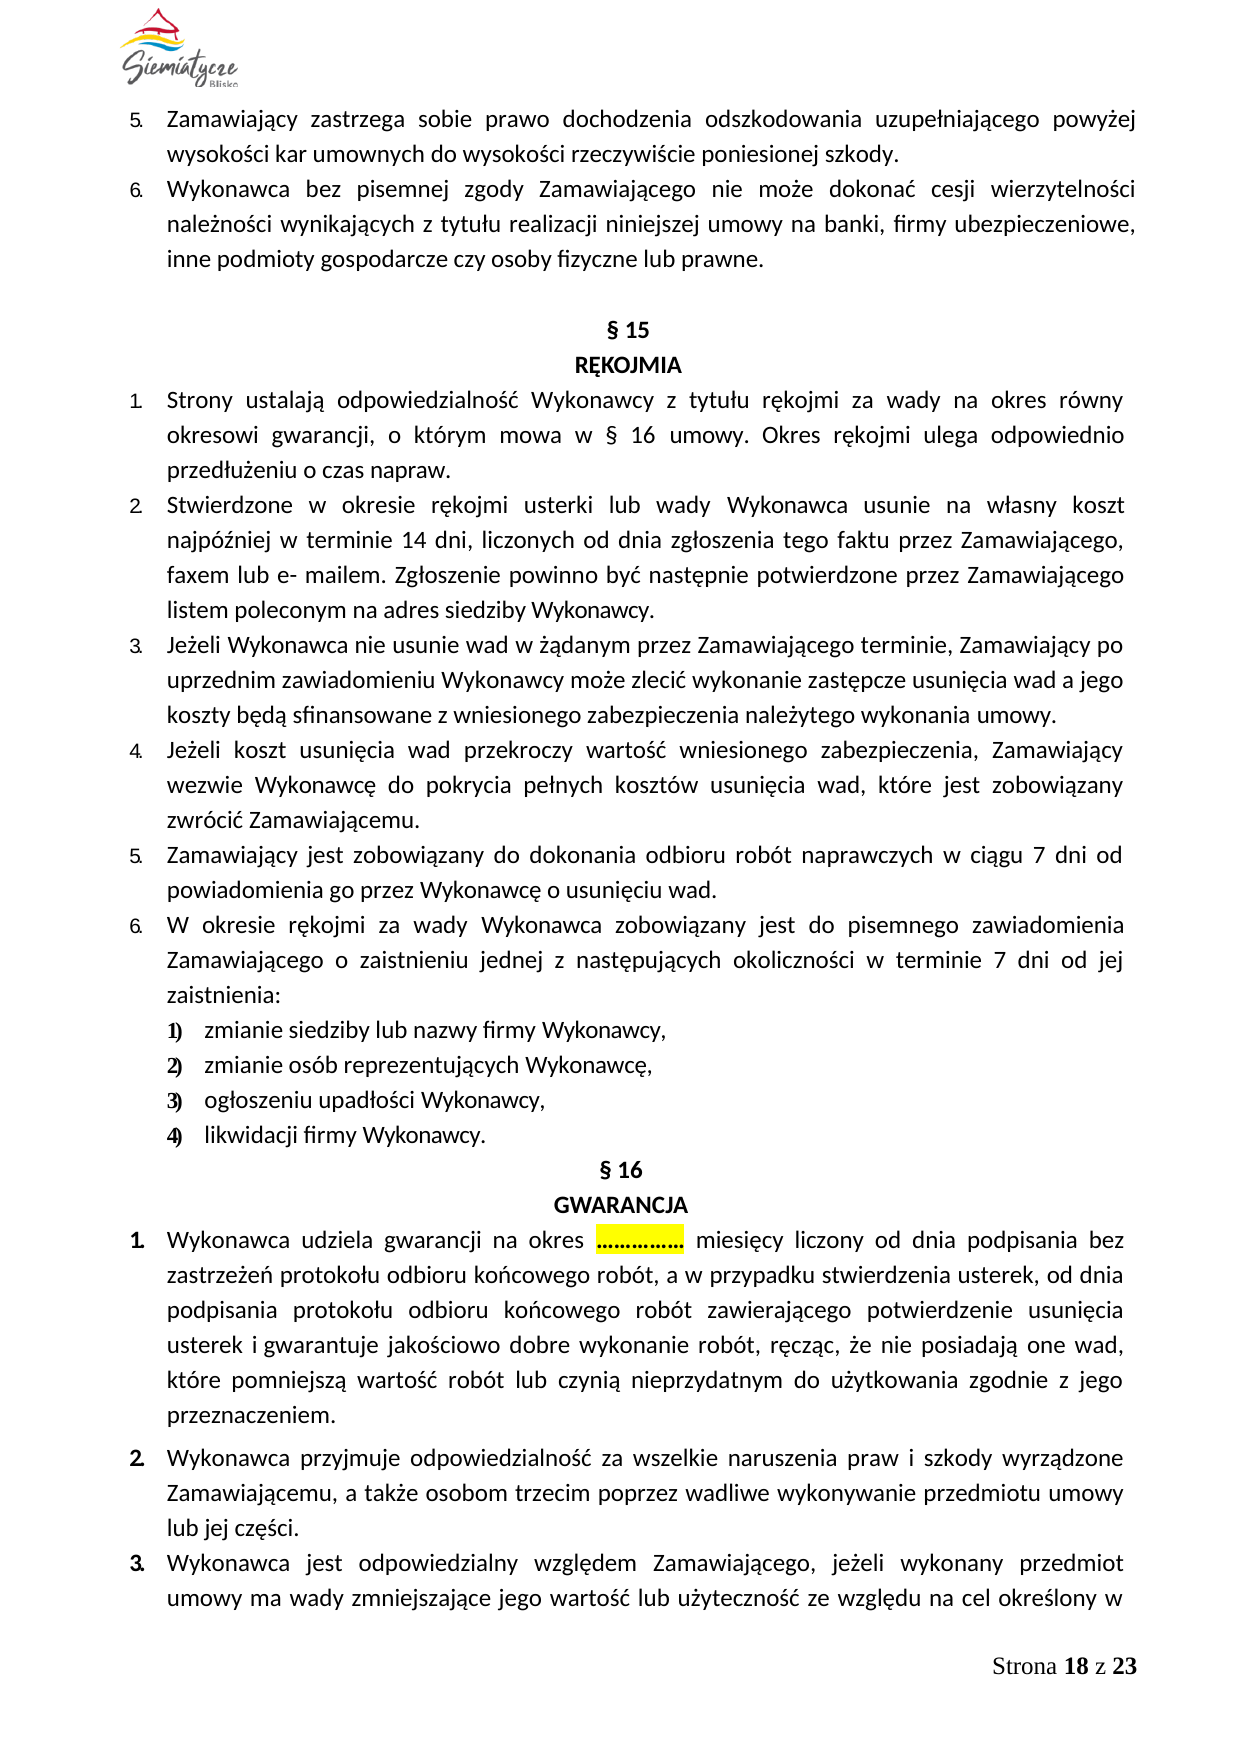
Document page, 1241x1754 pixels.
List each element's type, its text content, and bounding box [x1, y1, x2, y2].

list zmianie osób reprezentujących Wykonawcę, [167, 1049, 1137, 1079]
list Jeżeli Wykonawca nie usunie wad w żądanym przez Zamawiającego terminie, Zamawiający po uprzednim zawiadomieniu Wykonawcy może zlecić wykonanie zastępcze usunięcia wad a jego koszty będą sfinansowane z wniesionego zabezpieczenia należytego wykonania umowy. [129, 629, 1125, 729]
list Jeżeli koszt usunięcia wad przekroczy wartość wniesionego zabezpieczenia, Zamawiający wezwie Wykonawcę do pokrycia pełnych kosztów usunięcia wad, które jest zobowiązany zwrócić Zamawiającemu. [129, 734, 1125, 834]
list Zamawiający zastrzega sobie prawo dochodzenia odszkodowania uzupełniającego powyżej wysokości kar umownych do wysokości rzeczywiście poniesionej szkody. [129, 103, 1137, 169]
list zmianie siedziby lub nazwy firmy Wykonawcy, [167, 1014, 1137, 1044]
picture [118, 7, 238, 86]
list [129, 1547, 1125, 1613]
list Stwierdzone w okresie rękojmi usterki lub wady Wykonawca usunie na własny koszt najpóźniej w terminie 14 dni, liczonych od dnia zgłoszenia tego faktu przez Zamawiającego, faxem lub e- mailem. Zgłoszenie powinno być następnie potwierdzone przez Zamawiającego listem poleconym na adres siedziby Wykonawcy. [129, 489, 1125, 624]
list W okresie rękojmi za wady Wykonawca zobowiązany jest do pisemnego zawiadomienia Zamawiającego o zaistnieniu jednej z następujących okoliczności w terminie 7 dni od jej zaistnienia: [129, 909, 1125, 1009]
list Zamawiający jest zobowiązany do dokonania odbioru robót naprawczych w ciągu 7 dni od powiadomienia go przez Wykonawcę o usunięciu wad. [129, 839, 1124, 904]
list ogłoszeniu upadłości Wykonawcy, [167, 1084, 1137, 1114]
subtitle § 15 [119, 314, 1138, 344]
list Strony ustalają odpowiedzialność Wykonawcy z tytułu rękojmi za wady na okres równy okresowi gwarancji, o którym mowa w § 16 umowy. Okres rękojmi ulega odpowiednio przedłużeniu o czas napraw. [129, 384, 1125, 484]
subtitle § 16 [119, 1154, 1123, 1184]
list Wykonawca przyjmuje odpowiedzialność za wszelkie naruszenia praw i szkody wyrządzone Zamawiającemu, a także osobom trzecim poprzez wadliwe wykonywanie przedmiotu umowy lub jej części. [129, 1442, 1125, 1543]
text RĘKOJMIA [119, 349, 1138, 379]
list Wykonawca bez pisemnej zgody Zamawiającego nie może dokonać cesji wierzytelności należności wynikających z tytułu realizacji niniejszej umowy na banki, firmy ubezpieczeniowe, inne podmioty gospodarcze czy osoby fizyczne lub prawne. [129, 173, 1137, 274]
list likwidacji firmy Wykonawcy. [167, 1119, 1137, 1149]
list Wykonawca udziela gwarancji na okres …………… miesięcy liczony od dnia podpisania bez zastrzeżeń protokołu odbioru końcowego robót, a w przypadku stwierdzenia usterek, od dnia podpisania protokołu odbioru końcowego robót zawierającego potwierdzenie usunięcia usterek i gwarantuje jakościowo dobre wykonanie robót, ręcząc, że nie posiadają one wad, które pomniejszą wartość robót lub czynią nieprzydatnym do użytkowania zgodnie z jego przeznaczeniem. [129, 1224, 1125, 1429]
text GWARANCJA [119, 1189, 1123, 1219]
